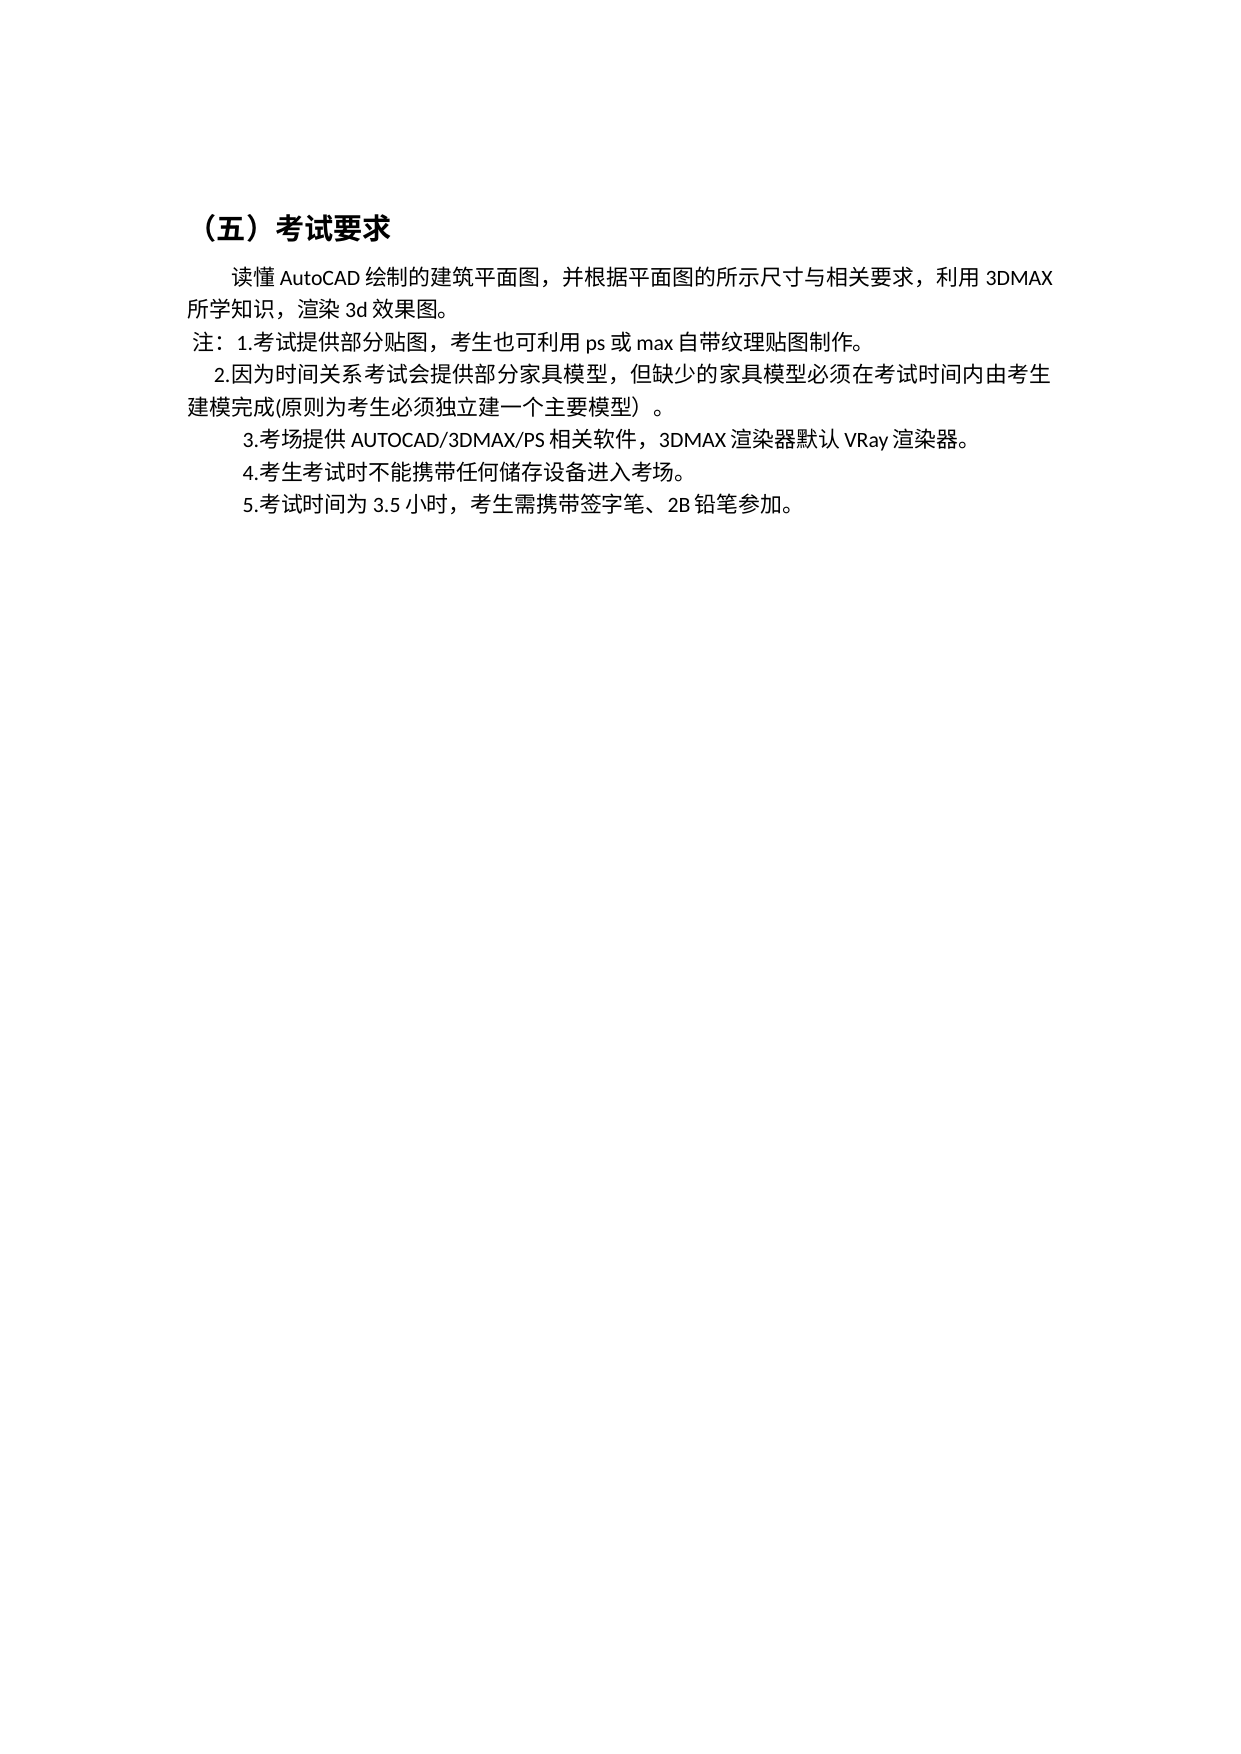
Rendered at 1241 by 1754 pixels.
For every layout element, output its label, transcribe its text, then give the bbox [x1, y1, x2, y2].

text 注：1.考试提供部分贴图，考生也可利用ps或max自带纹理贴图制作。 [187, 324, 1053, 357]
text 2.因为时间关系考试会提供部分家具模型，但缺少的家具模型必须在考试时间内由考生建模完成(原则为考生必须独立建一个主要模型）。 [187, 357, 1053, 422]
text 读懂AutoCAD绘制的建筑平面图，并根据平面图的所示尺寸与相关要求，利用3DMAX所学知识，渲染3d效果图。 [187, 259, 1053, 324]
text 4.考生考试时不能携带任何储存设备进入考场。 [187, 454, 1053, 487]
list 考试要求 [187, 194, 1053, 259]
text 3.考场提供AUTOCAD/3DMAX/PS相关软件，3DMAX渲染器默认VRay渲染器。 [187, 422, 1053, 454]
text 5.考试时间为3.5小时，考生需携带签字笔、2B铅笔参加。 [187, 487, 1053, 519]
